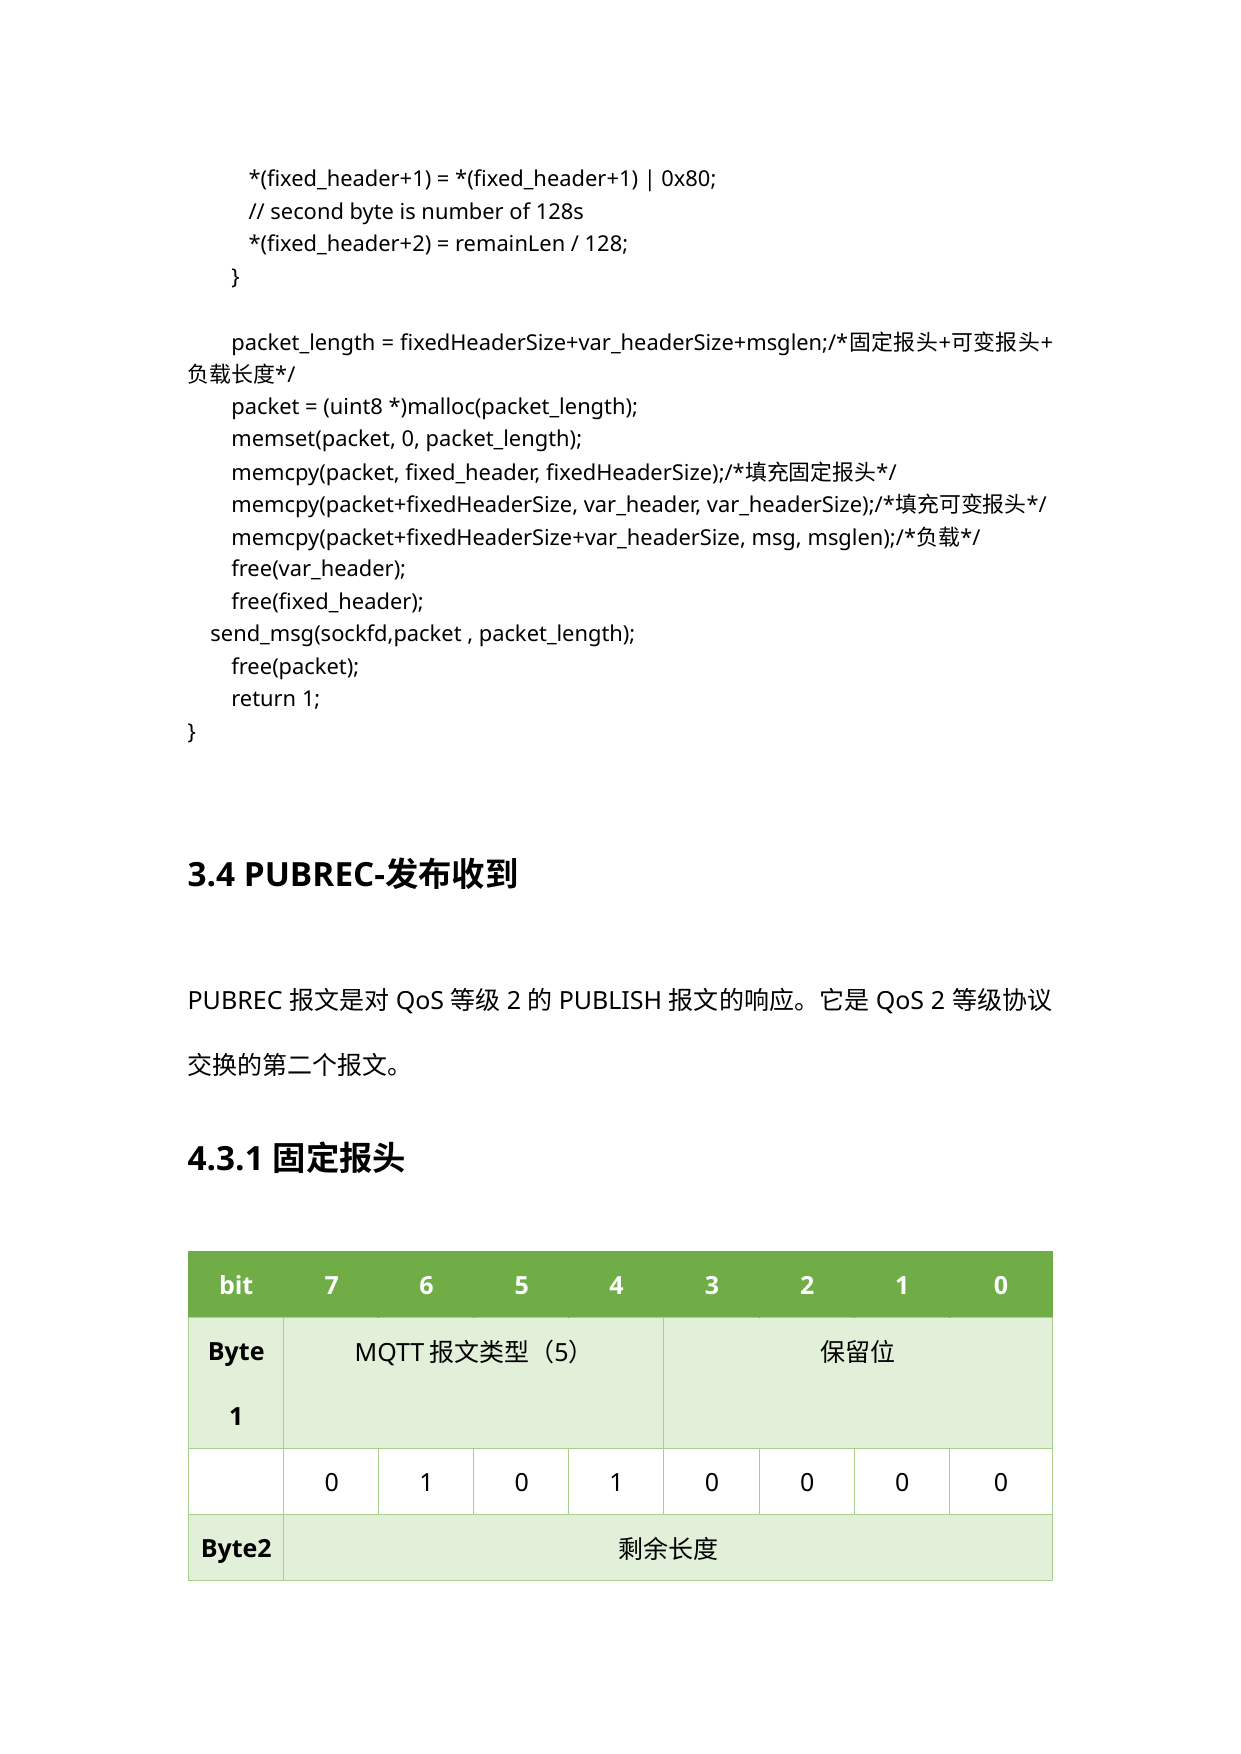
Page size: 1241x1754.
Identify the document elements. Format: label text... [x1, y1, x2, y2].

table_cell Byte2 [189, 1515, 283, 1580]
table_cell 保留位 [664, 1318, 1052, 1448]
text *(fixed_header+2) = remainLen / 128; [187, 227, 1053, 259]
text memcpy(packet+fixedHeaderSize, var_header, var_headerSize);/*填充可变报头*/ [187, 487, 1053, 519]
text } [187, 259, 1053, 292]
table_header 4 [569, 1252, 663, 1317]
table_cell 1 [569, 1449, 663, 1514]
text send_msg(sockfd,packet , packet_length); [187, 617, 1053, 649]
text memcpy(packet, fixed_header, fixedHeaderSize);/*填充固定报头*/ [187, 454, 1053, 487]
table_cell 0 [760, 1449, 854, 1514]
text memcpy(packet+fixedHeaderSize+var_headerSize, msg, msglen);/*负载*/ [187, 519, 1053, 552]
table_cell 0 [664, 1449, 759, 1514]
table_header 1 [855, 1252, 949, 1317]
text *(fixed_header+1) = *(fixed_header+1) | 0x80; [187, 162, 1053, 194]
text packet = (uint8 *)malloc(packet_length); [187, 389, 1053, 422]
table_cell 1 [379, 1449, 473, 1514]
table_cell 剩余长度 [284, 1515, 1052, 1580]
text // second byte is number of 128s [187, 194, 1053, 227]
table_cell [189, 1449, 283, 1514]
table_cell MQTT报文类型（5） [284, 1318, 663, 1448]
table_cell 0 [474, 1449, 568, 1514]
table_header 3 [664, 1252, 759, 1317]
text free(fixed_header); [187, 584, 1053, 617]
subtitle 4.3.1 固定报头 [187, 1123, 1053, 1188]
text } [187, 714, 1053, 747]
table_cell 0 [950, 1449, 1052, 1514]
table_header 2 [760, 1252, 854, 1317]
table_cell 0 [855, 1449, 949, 1514]
text free(var_header); [187, 552, 1053, 584]
table_header 6 [379, 1252, 473, 1317]
text memset(packet, 0, packet_length); [187, 422, 1053, 454]
table_header bit [189, 1252, 283, 1317]
text packet_length = fixedHeaderSize+var_headerSize+msglen;/*固定报头+可变报头+负载长度*/ [187, 324, 1053, 389]
table_header 5 [474, 1252, 568, 1317]
text return 1; [187, 682, 1053, 714]
table_header 7 [284, 1252, 378, 1317]
subtitle 3.4 PUBREC-发布收到 [187, 839, 1053, 904]
text free(packet); [187, 649, 1053, 682]
table_cell 0 [284, 1449, 378, 1514]
table_cell Byte 1 [189, 1318, 283, 1448]
table_header 0 [950, 1252, 1052, 1317]
text PUBREC 报文是对 QoS 等级 2 的 PUBLISH 报文的响应。它是 QoS 2 等级协议交换的第二个报文。 [187, 966, 1053, 1096]
